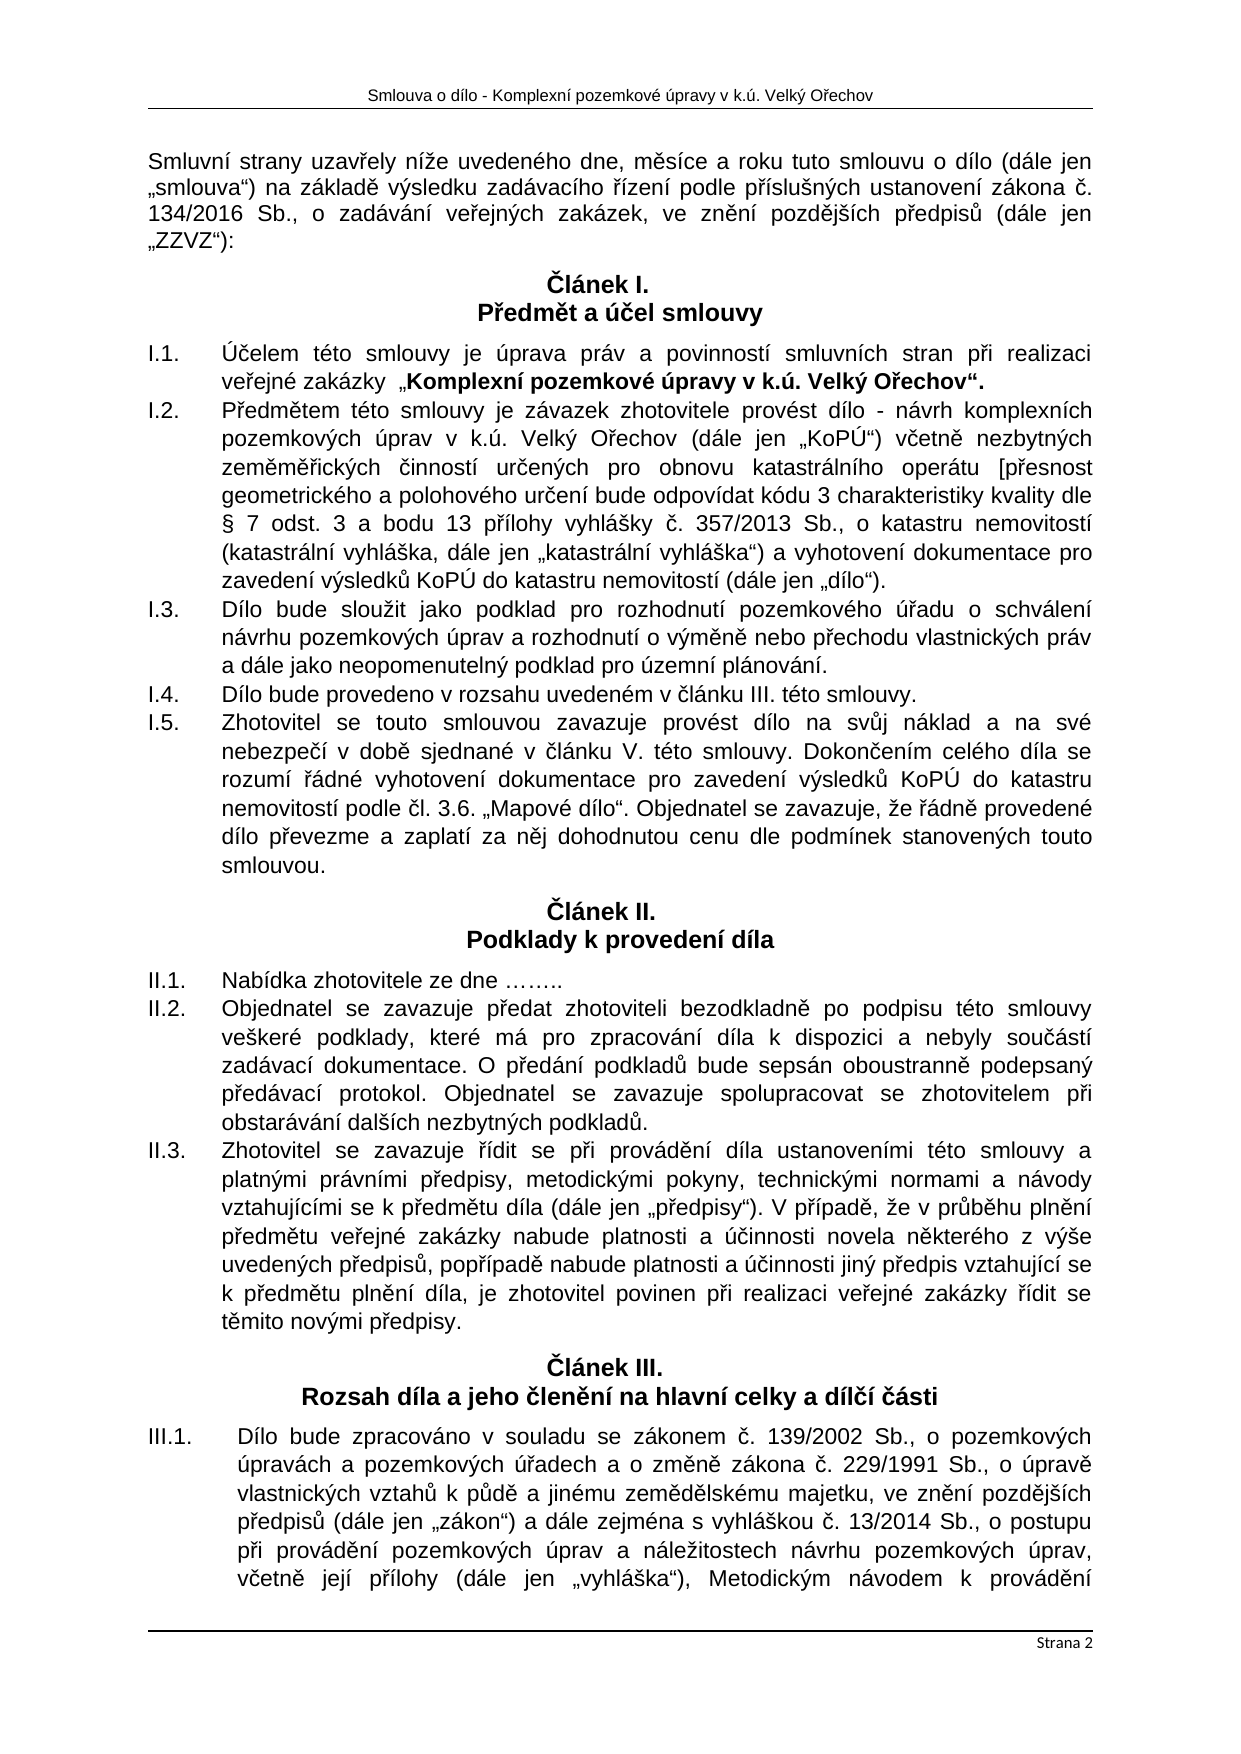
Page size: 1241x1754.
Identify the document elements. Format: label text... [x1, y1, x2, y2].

list Zhotovitel se touto smlouvou zavazuje provést dílo na svůj náklad a na své nebezpečí v době sjednané v článku V. této smlouvy. Dokončením celého díla se rozumí řádné vyhotovení dokumentace pro zavedení výsledků KoPÚ do katastru nemovitostí podle čl. 3.6. „Mapové dílo“. Objednatel se zavazuje, že řádně provedené dílo převezme a zaplatí za něj dohodnutou cenu dle podmínek stanovených touto smlouvou. [148, 709, 1093, 878]
list Účelem této smlouvy je úprava práv a povinností smluvních stran při realizaci veřejné zakázky „Komplexní pozemkové úpravy v k.ú. Velký Ořechov“. [148, 340, 1093, 394]
list Dílo bude sloužit jako podklad pro rozhodnutí pozemkového úřadu o schválení návrhu pozemkových úprav a rozhodnutí o výměně nebo přechodu vlastnických práv a dále jako neopomenutelný podklad pro územní plánování. [148, 596, 1093, 679]
subtitle Předmět a účel smlouvy [148, 270, 1093, 327]
subtitle Rozsah díla a jeho členění na hlavní celky a dílčí části [148, 1353, 1093, 1411]
list Zhotovitel se zavazuje řídit se při provádění díla ustanoveními této smlouvy a platnými právními předpisy, metodickými pokyny, technickými normami a návody vztahujícími se k předmětu díla (dále jen „předpisy“). V případě, že v průběhu plnění předmětu veřejné zakázky nabude platnosti a účinnosti novela některého z výše uvedených předpisů, popřípadě nabude platnosti a účinnosti jiný předpis vztahující se k předmětu plnění díla, je zhotovitel povinen při realizaci veřejné zakázky řídit se těmito novými předpisy. [148, 1137, 1093, 1334]
text Smluvní strany uzavřely níže uvedeného dne, měsíce a roku tuto smlouvu o dílo (dále jen „smlouva“) na základě výsledku zadávacího řízení podle příslušných ustanovení zákona č. 134/2016 Sb., o zadávání veřejných zakázek, ve znění pozdějších předpisů (dále jen „ZZVZ“): [148, 148, 1093, 253]
list Dílo bude provedeno v rozsahu uvedeném v článku III. této smlouvy. [148, 681, 1093, 707]
subtitle Podklady k provedení díla [148, 897, 1093, 954]
list Nabídka zhotovitele ze dne …….. [148, 967, 1093, 993]
list Objednatel se zavazuje předat zhotoviteli bezodkladně po podpisu této smlouvy veškeré podklady, které má pro zpracování díla k dispozici a nebyly součástí zadávací dokumentace. O předání podkladů bude sepsán oboustranně podepsaný předávací protokol. Objednatel se zavazuje spolupracovat se zhotovitelem při obstarávání dalších nezbytných podkladů. [148, 995, 1093, 1135]
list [148, 1423, 1093, 1592]
list Předmětem této smlouvy je závazek zhotovitele provést dílo - návrh komplexních pozemkových úprav v k.ú. Velký Ořechov (dále jen „KoPÚ“) včetně nezbytných zeměměřických činností určených pro obnovu katastrálního operátu [přesnost geometrického a polohového určení bude odpovídat kódu 3 charakteristiky kvality dle § 7 odst. 3 a bodu 13 přílohy vyhlášky č. 357/2013 Sb., o katastru nemovitostí (katastrální vyhláška, dále jen „katastrální vyhláška“) a vyhotovení dokumentace pro zavedení výsledků KoPÚ do katastru nemovitostí (dále jen „dílo“). [148, 397, 1093, 593]
